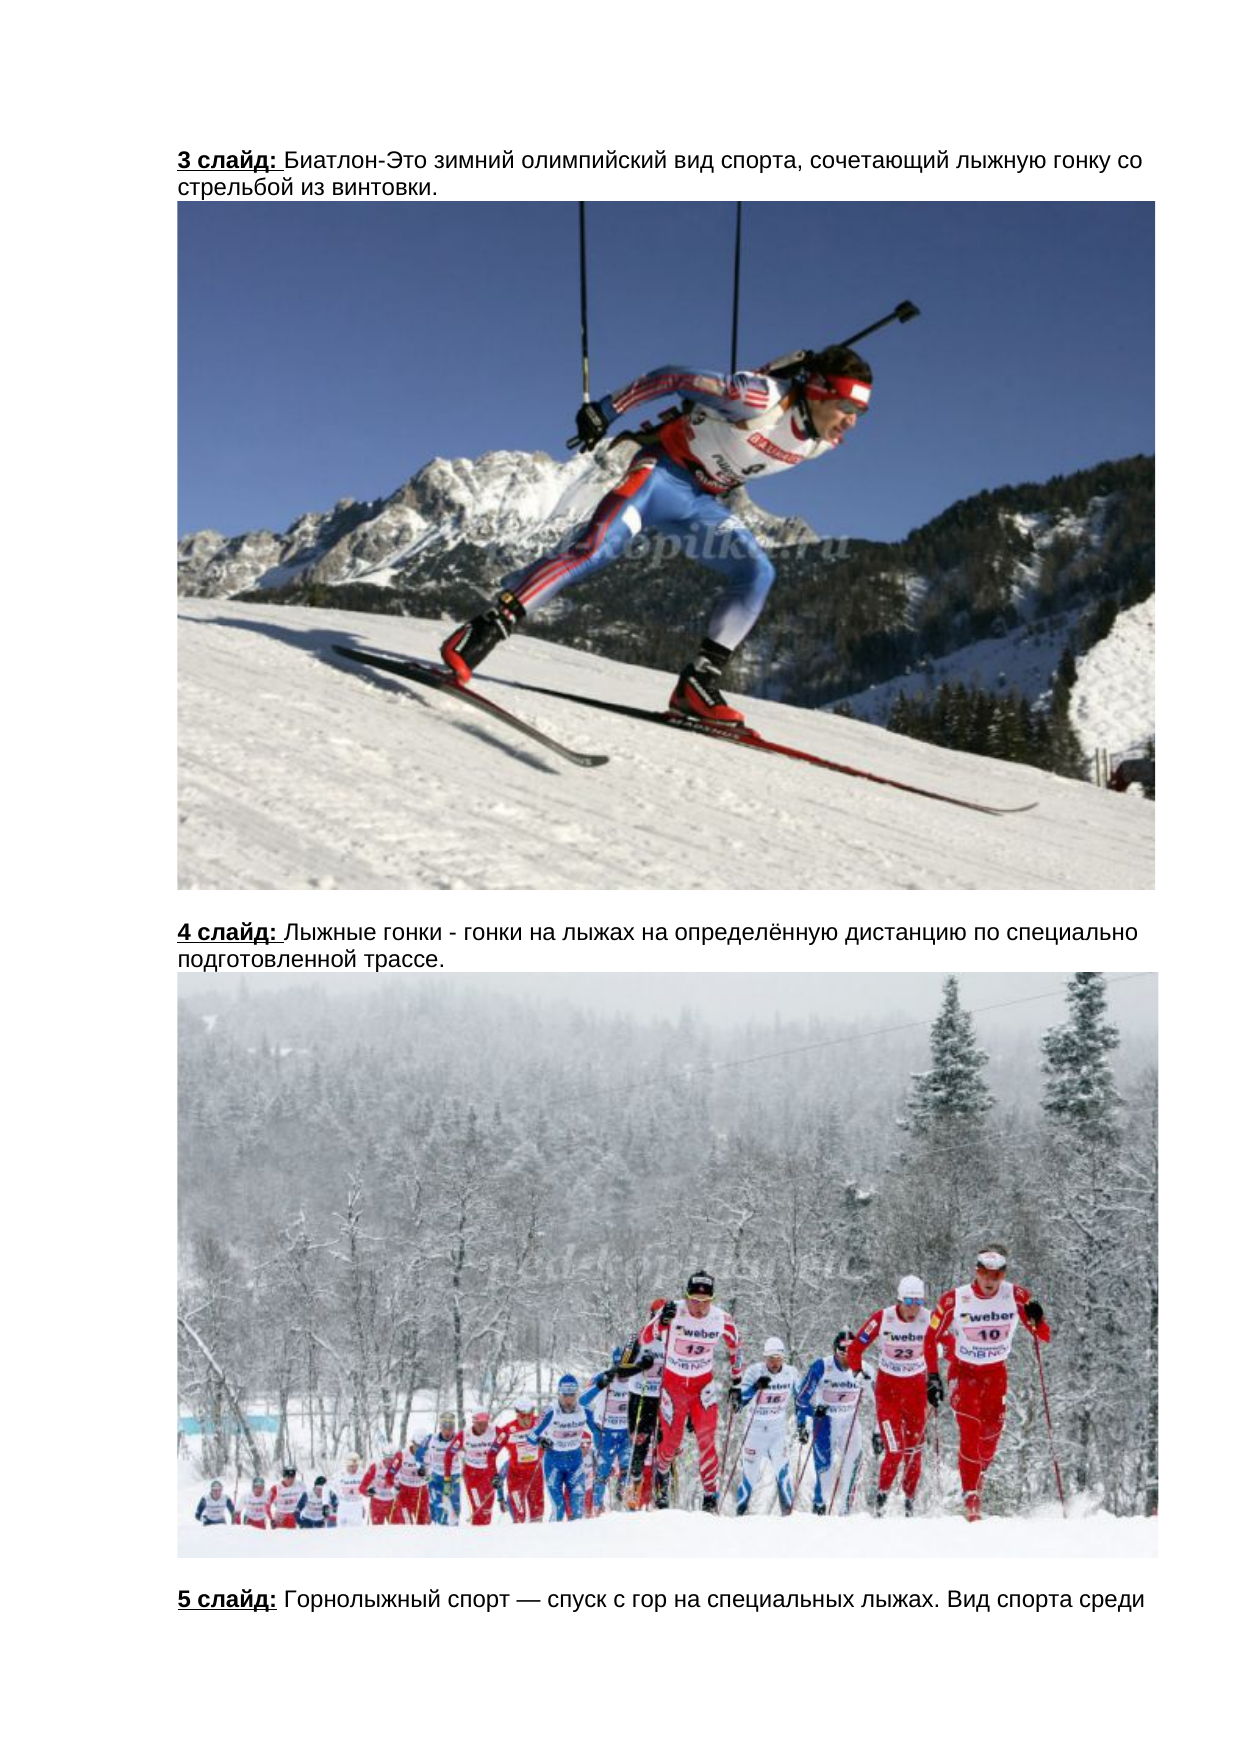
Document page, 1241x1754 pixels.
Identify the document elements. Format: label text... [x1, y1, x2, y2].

text 3 слайд: Биатлон-Это зимний олимпийский вид спорта, сочетающий лыжную гонку со стрельбой из винтовки. [177, 118, 1152, 201]
text 4 слайд: Лыжные гонки - гонки на лыжах на определённую дистанцию по специально подготовленной трассе. [177, 890, 1152, 972]
picture [177, 972, 1159, 1558]
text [177, 1558, 1152, 1612]
picture [177, 201, 1156, 890]
